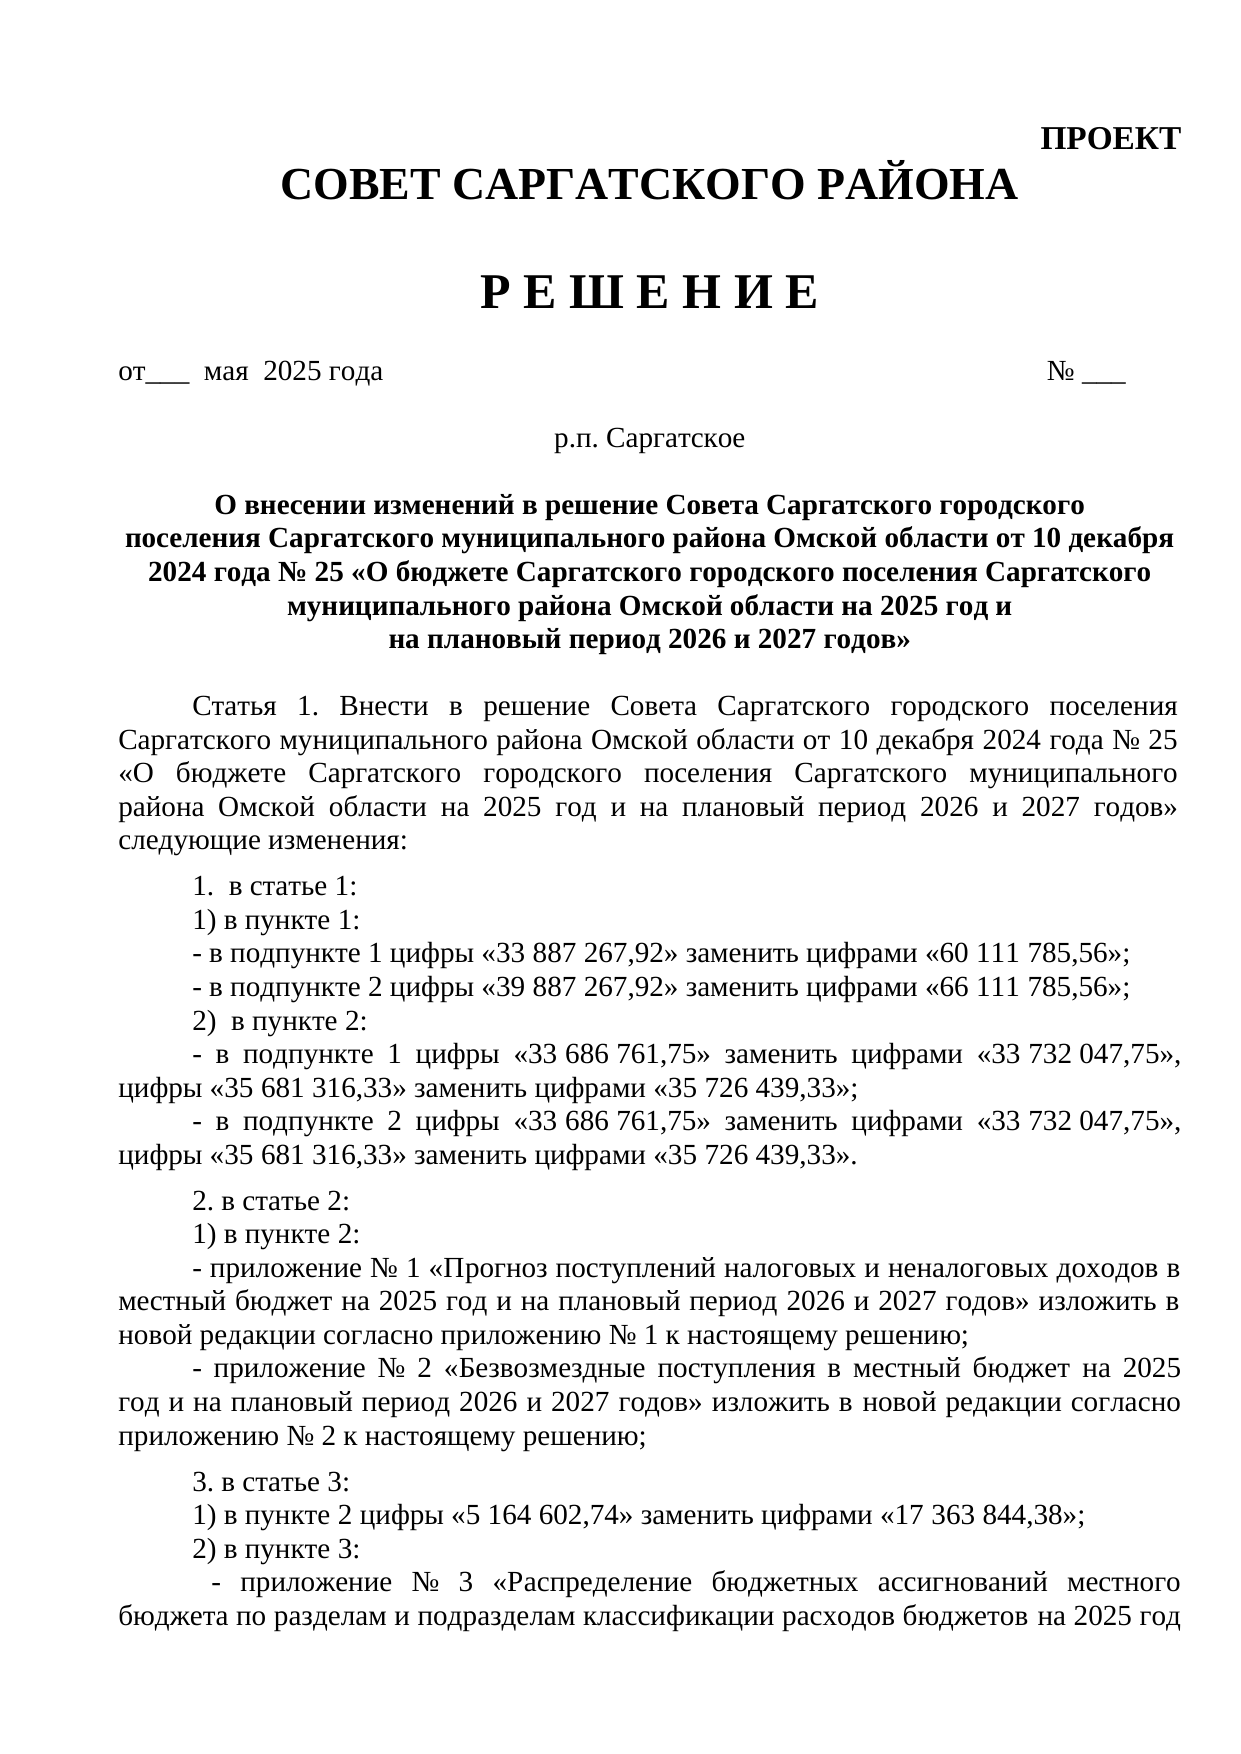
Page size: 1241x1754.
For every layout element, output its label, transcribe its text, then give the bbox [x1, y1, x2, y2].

text Статья 1. Внести в решение Совета Саргатского городского поселения Саргатского муниципального района Омской области от 10 декабря 2024 года № 25 «О бюджете Саргатского городского поселения Саргатского муниципального района Омской области на 2025 год и на плановый период 2026 и 2027 годов» следующие изменения: [118, 688, 1179, 856]
text поселения Саргатского муниципального района Омской области от 10 декабря 2024 года № 25 «О бюджете Саргатского городского поселения Саргатского муниципального района Омской области на 2025 год и [118, 521, 1181, 621]
text 1. в статье 1: [118, 868, 1181, 902]
text р.п. Саргатское [118, 420, 1181, 453]
text О внесении изменений в решение Совета Саргатского городского [118, 487, 1181, 521]
title СОВЕТ САРГАТСКОГО РАЙОНА [118, 156, 1181, 209]
text - в подпункте 1 цифры «33 686 761,75» заменить цифрами «33 732 047,75», цифры «35 681 316,33» заменить цифрами «35 726 439,33»; [118, 1036, 1181, 1103]
text от___ мая 2025 года № ___ [118, 353, 1181, 386]
text - в подпункте 2 цифры «39 887 267,92» заменить цифрами «66 111 785,56»; [118, 969, 1181, 1003]
text 1) в пункте 2: [118, 1216, 1181, 1250]
text 1) в пункте 1: [118, 902, 1181, 936]
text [118, 1564, 1181, 1631]
text - приложение № 1 «Прогноз поступлений налоговых и неналоговых доходов в местный бюджет на 2025 год и на плановый период 2026 и 2027 годов» изложить в новой редакции согласно приложению № 1 к настоящему решению; [118, 1250, 1181, 1351]
text 2) в пункте 2: [118, 1003, 1181, 1036]
text Р Е Ш Е Н И Е [118, 262, 1181, 319]
text 3. в статье 3: [118, 1464, 1181, 1497]
text - приложение № 2 «Безвозмездные поступления в местный бюджет на 2025 год и на плановый период 2026 и 2027 годов» изложить в новой редакции согласно приложению № 2 к настоящему решению; [118, 1351, 1181, 1451]
text 2. в статье 2: [118, 1183, 1181, 1216]
text - в подпункте 2 цифры «33 686 761,75» заменить цифрами «33 732 047,75», цифры «35 681 316,33» заменить цифрами «35 726 439,33». [118, 1103, 1181, 1170]
text 2) в пункте 3: [118, 1531, 1181, 1564]
text - в подпункте 1 цифры «33 887 267,92» заменить цифрами «60 111 785,56»; [118, 936, 1181, 969]
text 1) в пункте 2 цифры «5 164 602,74» заменить цифрами «17 363 844,38»; [118, 1497, 1181, 1531]
text на плановый период 2026 и 2027 годов» [118, 621, 1181, 655]
text ПРОЕКТ [118, 118, 1181, 156]
